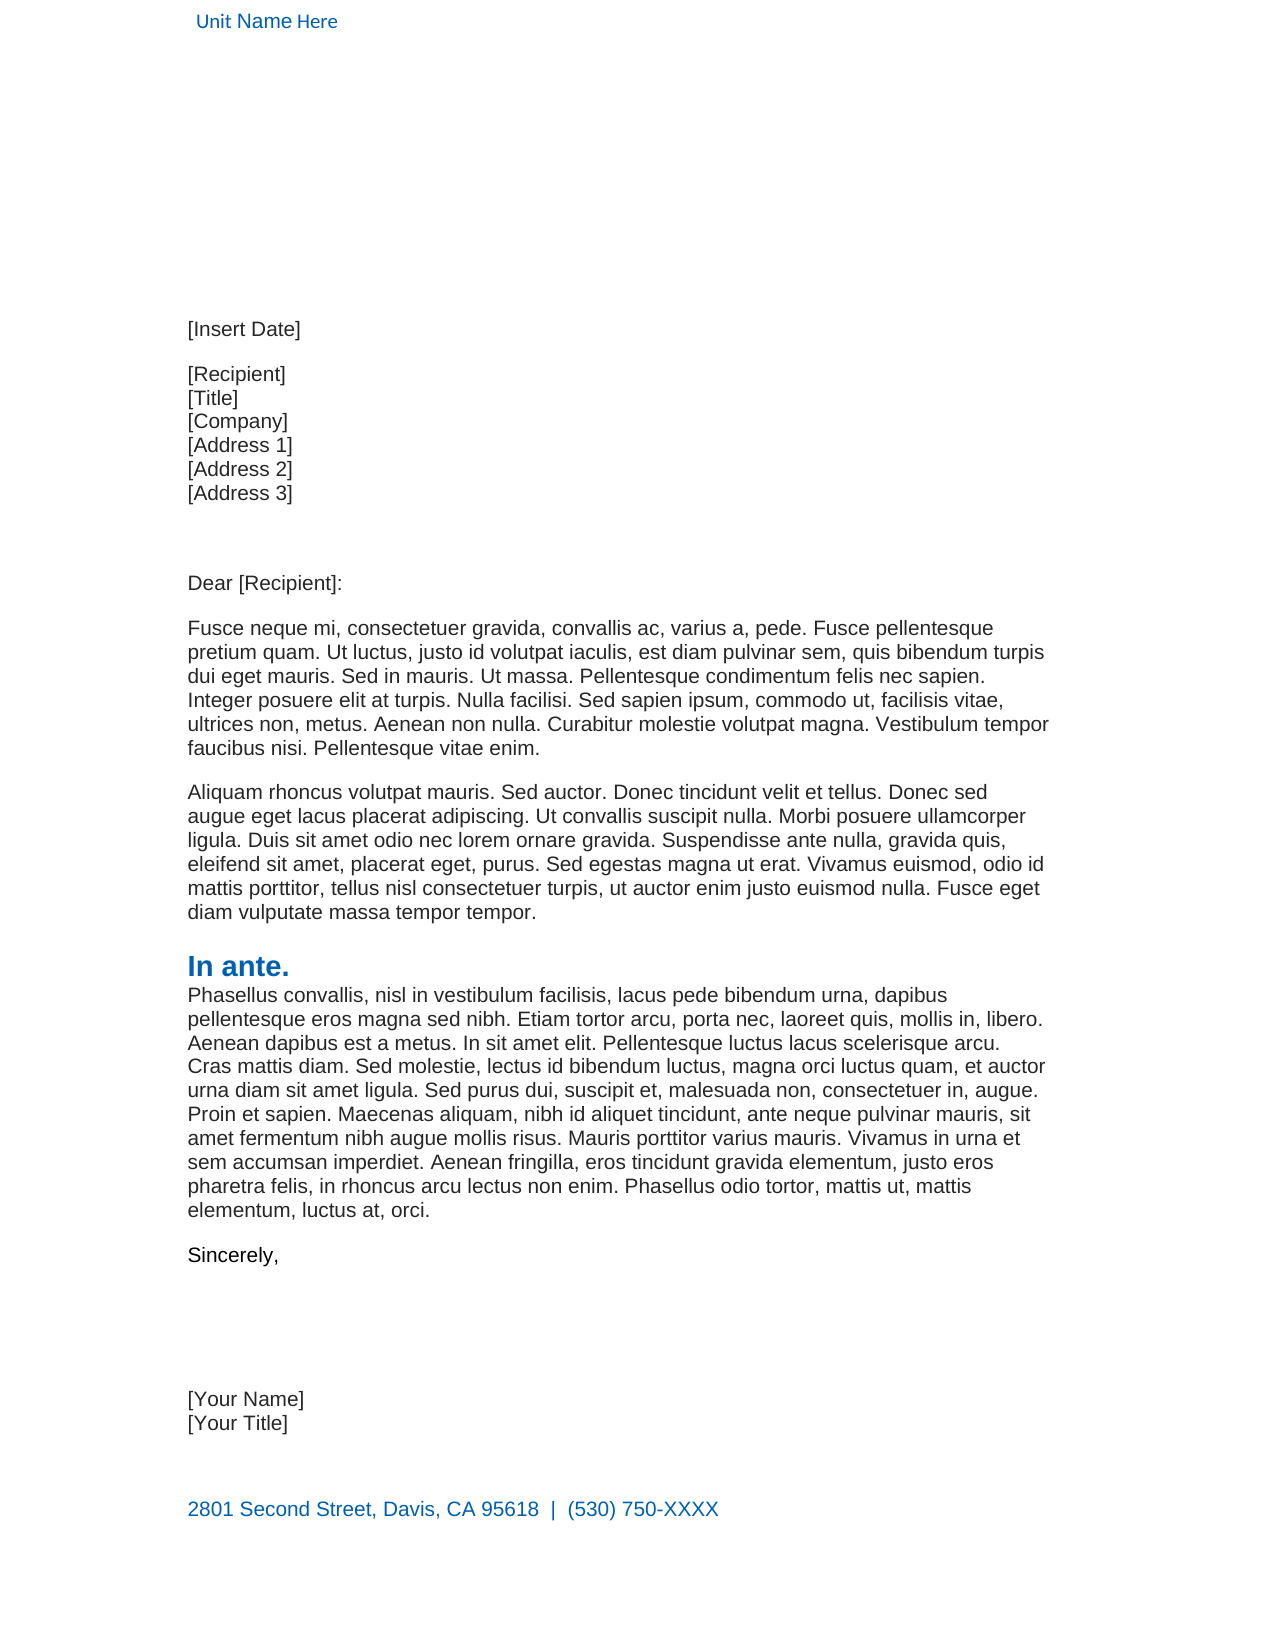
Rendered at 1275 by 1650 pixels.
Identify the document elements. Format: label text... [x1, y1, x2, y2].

text Fusce neque mi, consectetuer gravida, convallis ac, varius a, pede. Fusce pellentesque pretium quam. Ut luctus, justo id volutpat iaculis, est diam pulvinar sem, quis bibendum turpis dui eget mauris. Sed in mauris. Ut massa. Pellentesque condimentum felis nec sapien. Integer posuere elit at turpis. Nulla facilisi. Sed sapien ipsum, commodo ut, facilisis vitae, ultrices non, metus. Aenean non nulla. Curabitur molestie volutpat magna. Vestibulum tempor faucibus nisi. Pellentesque vitae enim. [187, 616, 1050, 759]
text Phasellus convallis, nisl in vestibulum facilisis, lacus pede bibendum urna, dapibus pellentesque eros magna sed nibh. Etiam tortor arcu, porta nec, laoreet quis, mollis in, libero. Aenean dapibus est a metus. In sit amet elit. Pellentesque luctus lacus scelerisque arcu. Cras mattis diam. Sed molestie, lectus id bibendum luctus, magna orci luctus quam, et auctor urna diam sit amet ligula. Sed purus dui, suscipit et, malesuada non, consectetuer in, augue. Proin et sapien. Maecenas aliquam, nibh id aliquet tincidunt, ante neque pulvinar mauris, sit amet fermentum nibh augue mollis risus. Mauris porttitor varius mauris. Vivamus in urna et sem accumsan imperdiet. Aenean fringilla, eros tincidunt gravida elementum, justo eros pharetra felis, in rhoncus arcu lectus non enim. Phasellus odio tortor, mattis ut, mattis elementum, luctus at, orci. [187, 982, 1050, 1222]
text [Insert Date] [187, 317, 1050, 341]
text [Recipient] [Title] [Company] [Address 1] [Address 2] [Address 3] [187, 361, 1050, 505]
text Sincerely, [187, 1243, 1050, 1267]
text Aliquam rhoncus volutpat mauris. Sed auctor. Donec tincidunt velit et tellus. Donec sed augue eget lacus placerat adipiscing. Ut convallis suscipit nulla. Morbi posuere ullamcorper ligula. Duis sit amet odio nec lorem ornare gravida. Suspendisse ante nulla, gravida quis, eleifend sit amet, placerat eget, purus. Sed egestas magna ut erat. Vivamus euismod, odio id mattis porttitor, tellus nisl consectetuer turpis, ut auctor enim justo euismod nulla. Fusce eget diam vulputate massa tempor tempor. [187, 780, 1050, 924]
text Dear [Recipient]: [187, 571, 1050, 595]
text [Your Name] [Your Title] [187, 1387, 1050, 1434]
subtitle In ante. [187, 949, 1050, 982]
